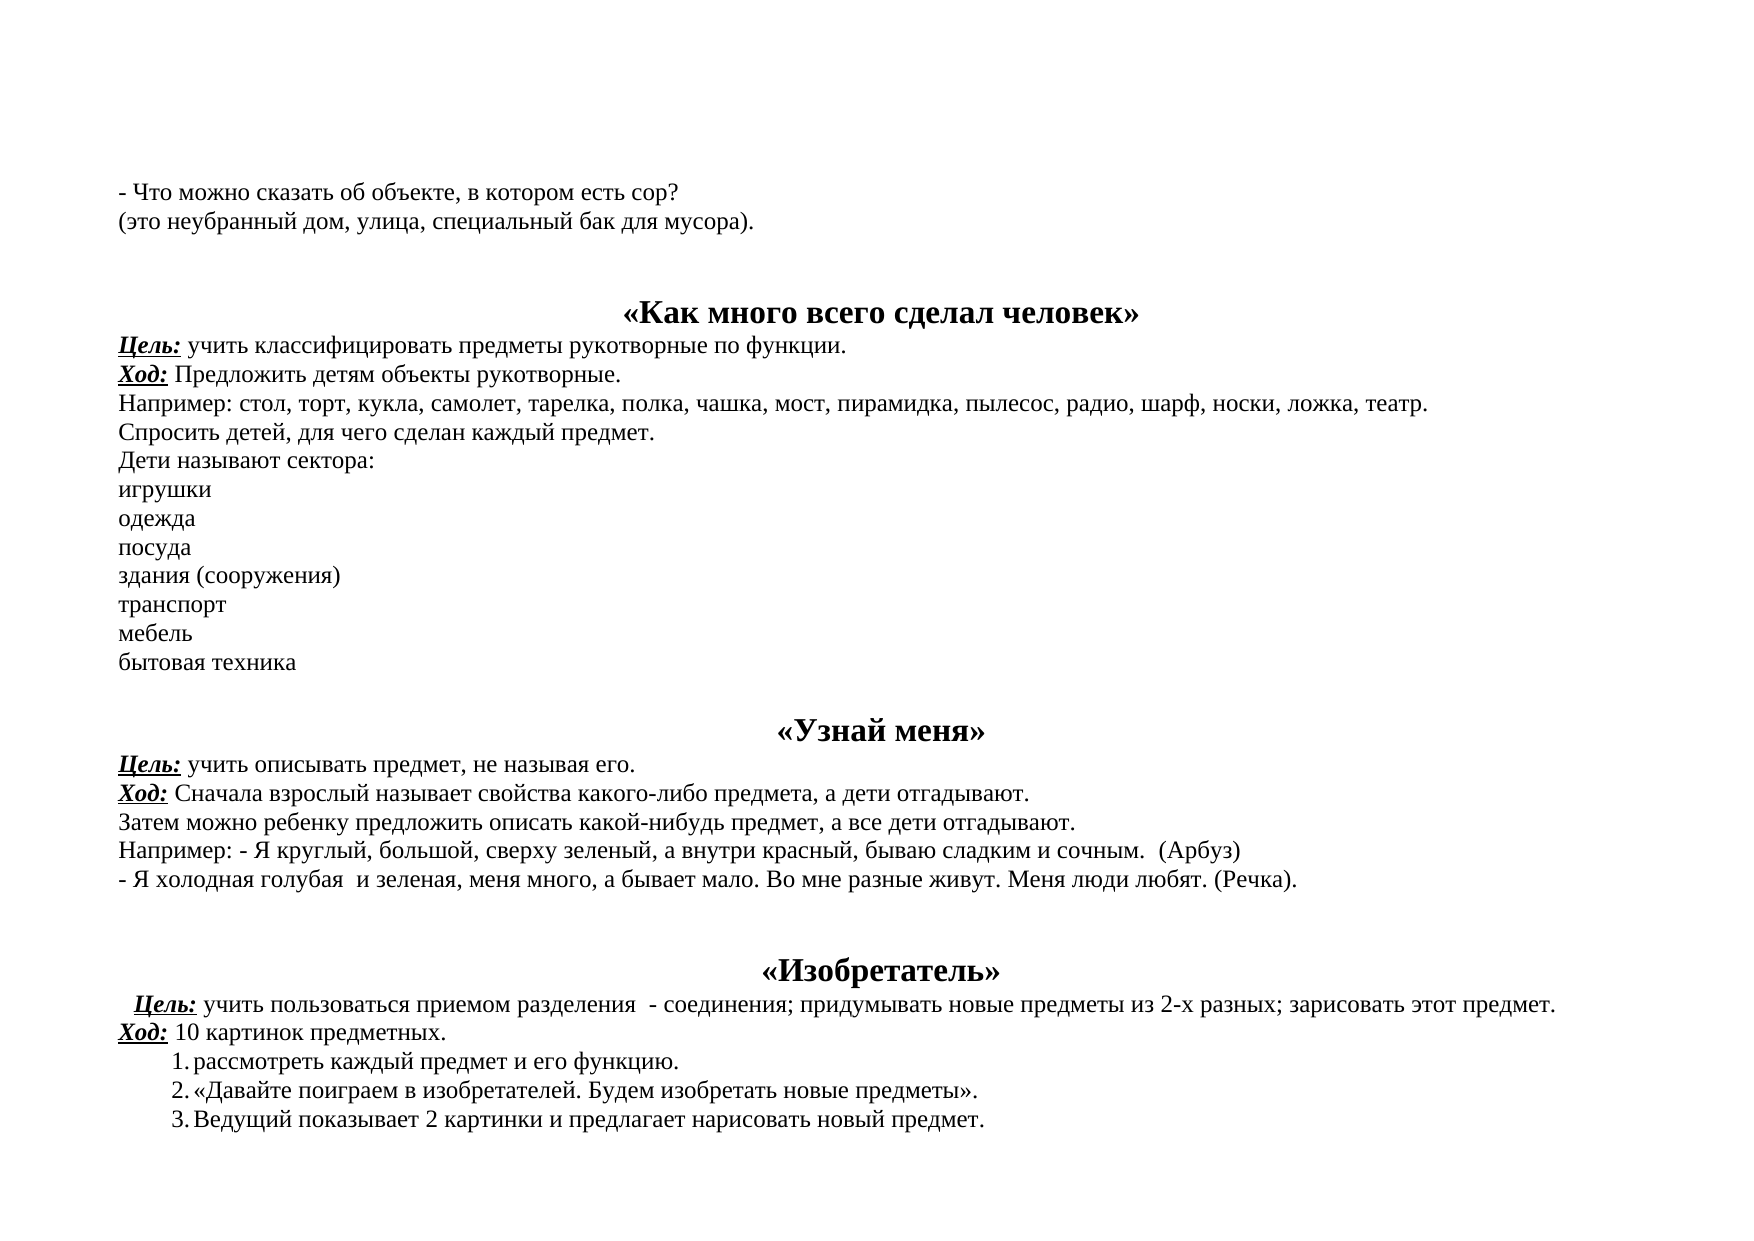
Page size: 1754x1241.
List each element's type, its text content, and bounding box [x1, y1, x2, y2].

text Дети называют сектора: [118, 446, 1636, 474]
text «Изобретатель» [118, 950, 1636, 989]
text Например: - Я круглый, большой, сверху зеленый, а внутри красный, бываю сладким и сочным. (Арбуз) [118, 835, 1636, 864]
text Цель: учить пользоваться приемом разделения - соединения; придумывать новые предметы из 2-х разных; зарисовать этот предмет. [134, 989, 1636, 1017]
text посуда [118, 532, 1636, 561]
text одежда [118, 503, 1636, 532]
text - Что можно сказать об объекте, в котором есть сор? [118, 177, 1636, 206]
text (это неубранный дом, улица, специальный бак для мусора). [118, 206, 1636, 235]
text - Я холодная голубая и зеленая, меня много, а бывает мало. Во мне разные живут. Меня люди любят. (Речка). [118, 864, 1636, 893]
text Спросить детей, для чего сделан каждый предмет. [118, 417, 1636, 446]
text игрушки [118, 474, 1636, 503]
text Цель: учить классифицировать предметы рукотворные по функции. [118, 331, 1636, 359]
text «Как много всего сделал человек» [118, 292, 1636, 331]
text «Узнай меня» [118, 711, 1636, 749]
text транспорт [118, 589, 1636, 618]
text Ход: 10 картинок предметных. [118, 1017, 1636, 1046]
text Затем можно ребенку предложить описать какой-нибудь предмет, а все дети отгадывают. [118, 807, 1636, 835]
text Цель: учить описывать предмет, не называя его. [118, 749, 1636, 778]
text Например: стол, торт, кукла, самолет, тарелка, полка, чашка, мост, пирамидка, пылесос, радио, шарф, носки, ложка, театр. [118, 388, 1636, 417]
text здания (сооружения) [118, 561, 1636, 589]
text Ход: Сначала взрослый называет свойства какого-либо предмета, а дети отгадывают. [118, 778, 1636, 807]
list рассмотреть каждый предмет и его функцию. [171, 1046, 1636, 1075]
list Ведущий показывает 2 картинки и предлагает нарисовать новый предмет. [171, 1104, 1636, 1132]
list «Давайте поиграем в изобретателей. Будем изобретать новые предметы». [171, 1075, 1636, 1104]
text мебель [118, 618, 1636, 647]
text Ход: Предложить детям объекты рукотворные. [118, 359, 1636, 388]
text бытовая техника [118, 647, 1636, 676]
